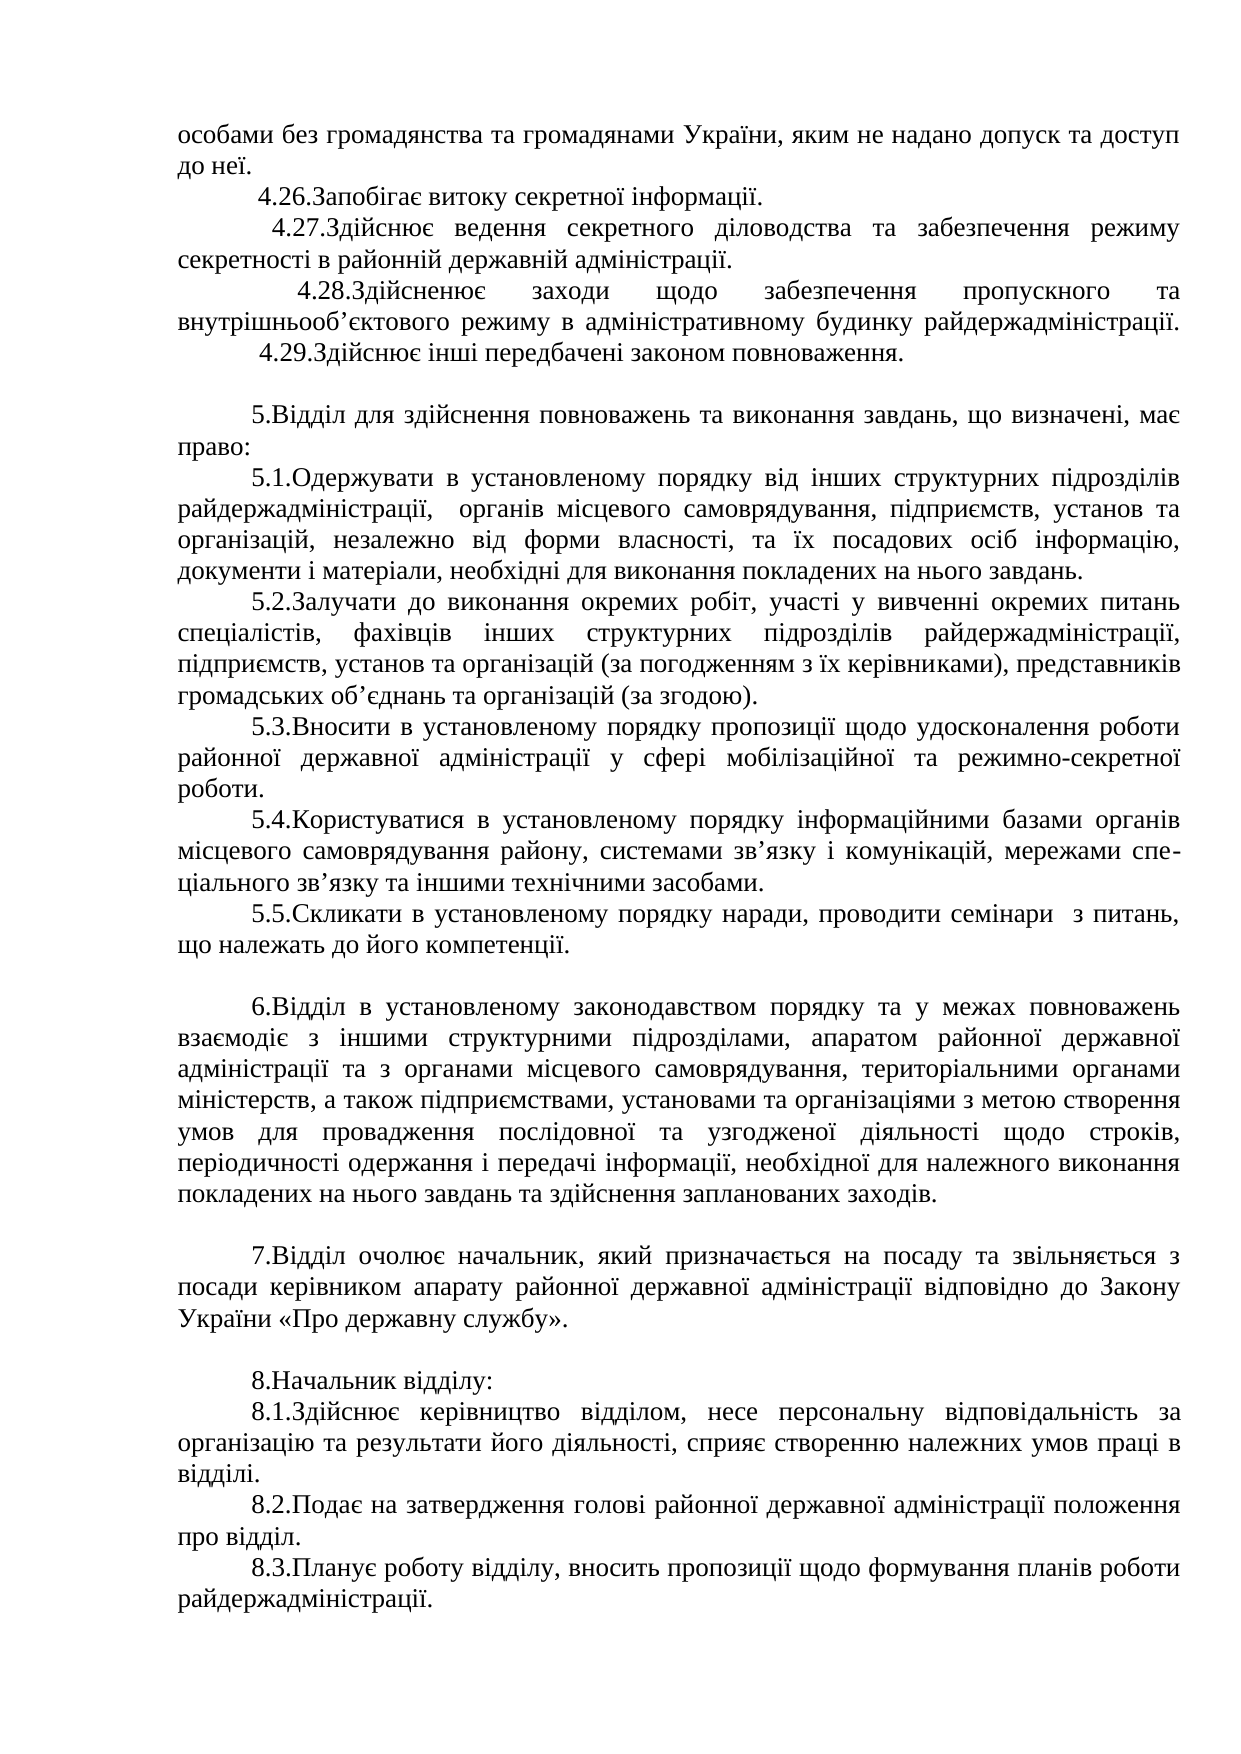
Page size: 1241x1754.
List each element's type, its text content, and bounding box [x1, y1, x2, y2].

text 5.2.Залучати до виконання окремих робіт, участі у вивченні окремих питань спеціалістів, фахівців інших структурних підрозділів райдержадміністрації, підприємств, установ та організацій (за погодженням з їх керівниками), представників громадських об’єднань та організацій (за згодою). [177, 585, 1181, 710]
text 4.27.Здійснює ведення секретного діловодства та забезпечення режиму секретності в районній державній адміністрації. [177, 212, 1181, 274]
text 8.1.Здійснює керівництво відділом, несе персональну відповідальність за організацію та результати його діяльності, сприяє створенню належних умов праці в відділі. [177, 1395, 1181, 1488]
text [177, 118, 1181, 180]
text 8.3.Планує роботу відділу, вносить пропозиції щодо формування планів роботи райдержадміністрації. [177, 1551, 1181, 1613]
text 5.4.Користуватися в установленому порядку інформаційними базами органів місцевого самоврядування району, системами зв’язку і комунікацій, мережами спеціального зв’язку та іншими технічними засобами. [177, 803, 1181, 897]
text 4.28.Здійсненює заходи щодо забезпечення пропускного та внутрішньооб’єктового режиму в адміністративному будинку райдержадміністрації. 4.29.Здійснює інші передбачені законом повноваження. [177, 274, 1181, 367]
text 5.5.Скликати в установленому порядку наради, проводити семінари з питань, що належать до його компетенції. [177, 897, 1181, 959]
text 4.26.Запобігає витоку секретної інформації. [177, 180, 1181, 212]
text 8.2.Подає на затвердження голові районної державної адміністрації положення про відділ. [177, 1488, 1181, 1551]
text 8.Начальник відділу: [177, 1364, 1181, 1395]
text 5.1.Одержувати в установленому порядку від інших структурних підрозділів райдержадміністрації, органів місцевого самоврядування, підприємств, установ та організацій, незалежно від форми власності, та їх посадових осіб інформацію, документи і матеріали, необхідні для виконання покладених на нього завдань. [177, 461, 1181, 585]
text 6.Відділ в установленому законодавством порядку та у межах повноважень взаємодіє з іншими структурними підрозділами, апаратом районної державної адміністрації та з органами місцевого самоврядування, територіальними органами міністерств, а також підприємствами, установами та організаціями з метою створення умов для провадження послідовної та узгодженої діяльності щодо строків, періодичності одержання і передачі інформації, необхідної для належного виконання покладених на нього завдань та здійснення запланованих заходів. [177, 990, 1181, 1208]
text 7.Відділ очолює начальник, який призначається на посаду та звільняється з посади керівником апарату районної державної адміністрації відповідно до Закону України «Про державну службу». [177, 1239, 1181, 1333]
text 5.3.Вносити в установленому порядку пропозиції щодо удосконалення роботи районної державної адміністрації у сфері мобілізаційної та режимно-секретної роботи. [177, 710, 1181, 803]
text 5.Відділ для здійснення повноважень та виконання завдань, що визначені, має право: [177, 398, 1181, 461]
